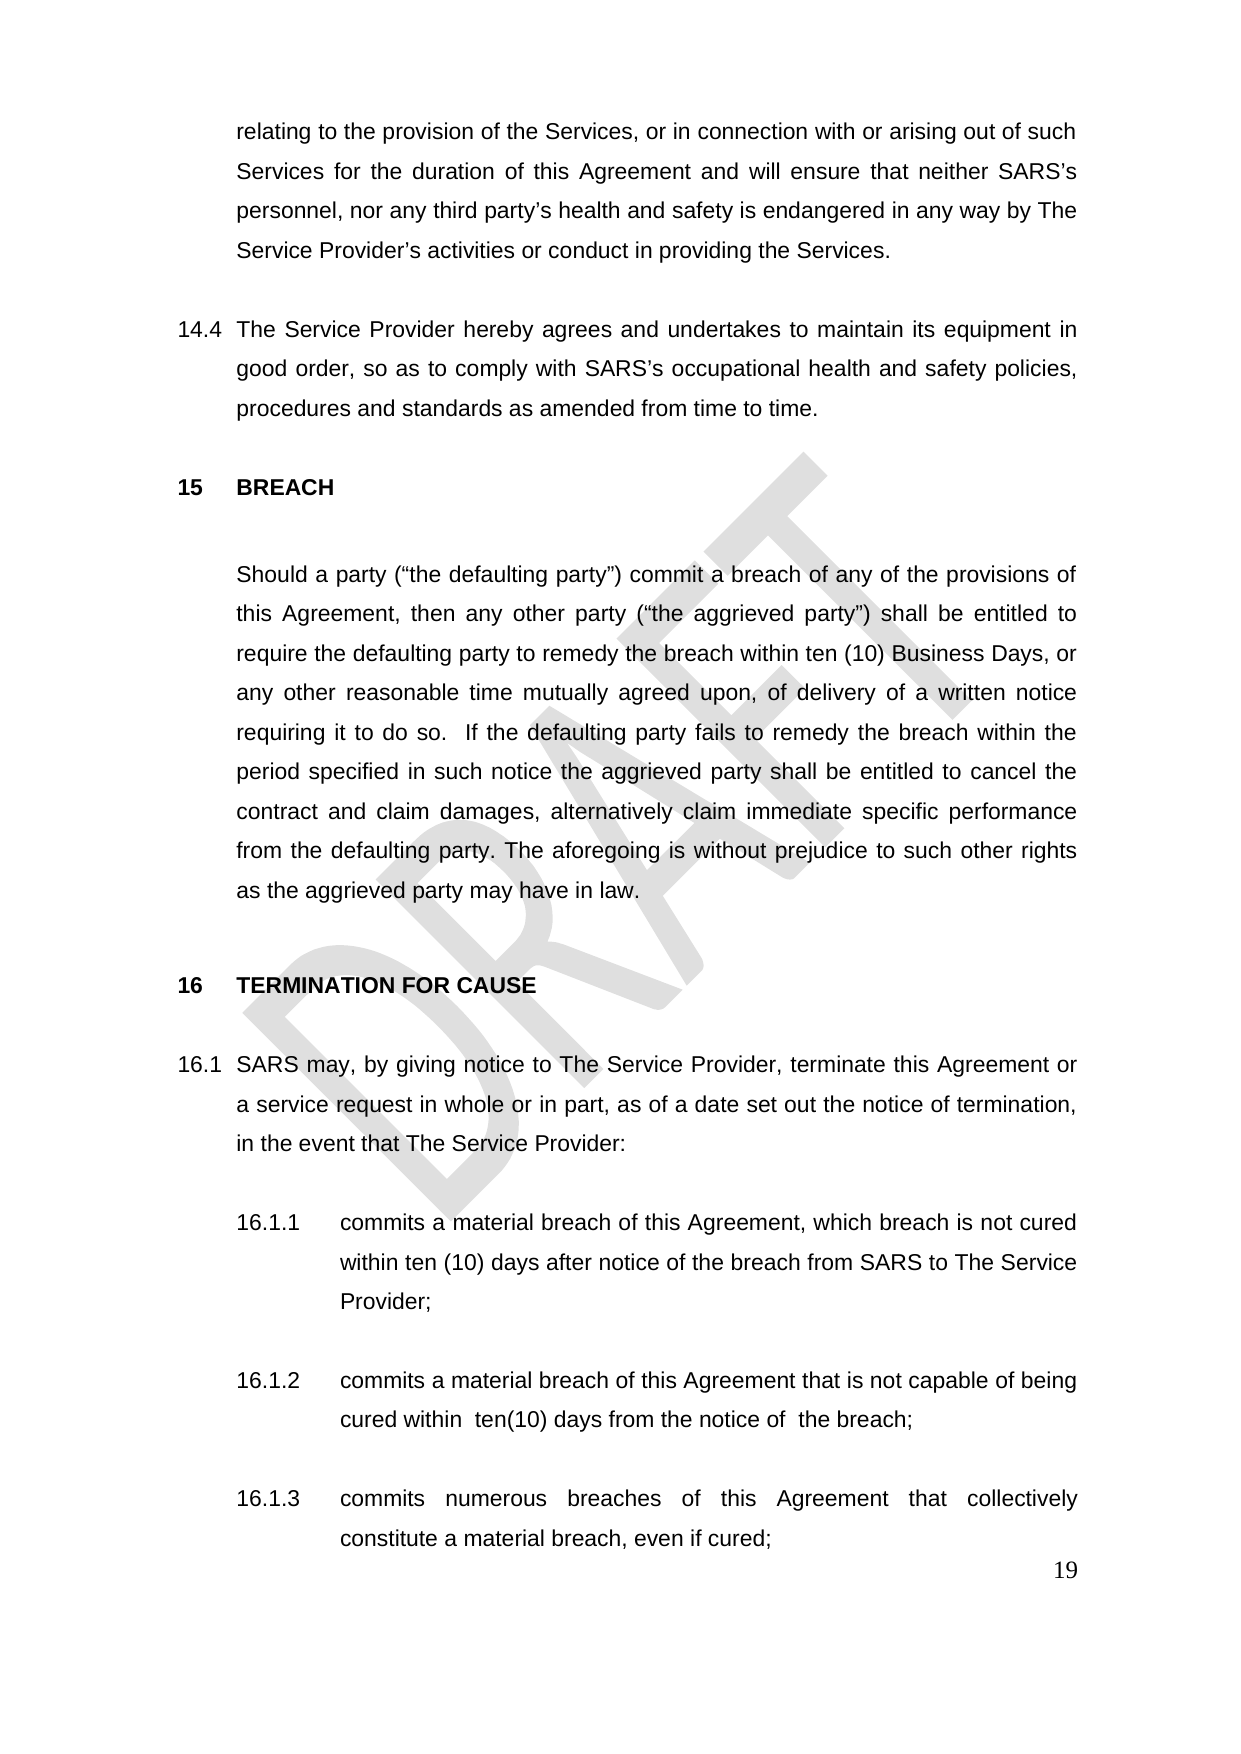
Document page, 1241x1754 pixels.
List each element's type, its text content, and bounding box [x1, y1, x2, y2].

list The Service Provider hereby agrees and undertakes to maintain its equipment in good order, so as to comply with SARS’s occupational health and safety policies, procedures and standards as amended from time to time. [177, 316, 1078, 421]
list commits a material breach of this Agreement that is not capable of being cured within ten(10) days from the notice of the breach; [236, 1367, 1078, 1433]
list commits numerous breaches of this Agreement that collectively constitute a material breach, even if cured; [236, 1485, 1078, 1551]
list commits a material breach of this Agreement, which breach is not cured within ten (10) days after notice of the breach from SARS to The Service Provider; [236, 1209, 1078, 1314]
list SARS may, by giving notice to The Service Provider, terminate this Agreement or a service request in whole or in part, as of a date set out the notice of termination, in the event that The Service Provider: [177, 1051, 1078, 1156]
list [177, 118, 1078, 263]
text Should a party (“the defaulting party”) commit a breach of any of the provisions of this Agreement, then any other party (“the aggrieved party”) shall be entitled to require the defaulting party to remedy the breach within ten (10) Business Days, or any other reasonable time mutually agreed upon, of delivery of a written notice requiring it to do so. If the defaulting party fails to remedy the breach within the period specified in such notice the aggrieved party shall be entitled to cancel the contract and claim damages, alternatively claim immediate specific performance from the defaulting party. The aforegoing is without prejudice to such other rights as the aggrieved party may have in law. [236, 561, 1078, 903]
list BREACH [177, 473, 1078, 500]
list TERMINATION FOR CAUSE [177, 972, 1078, 998]
